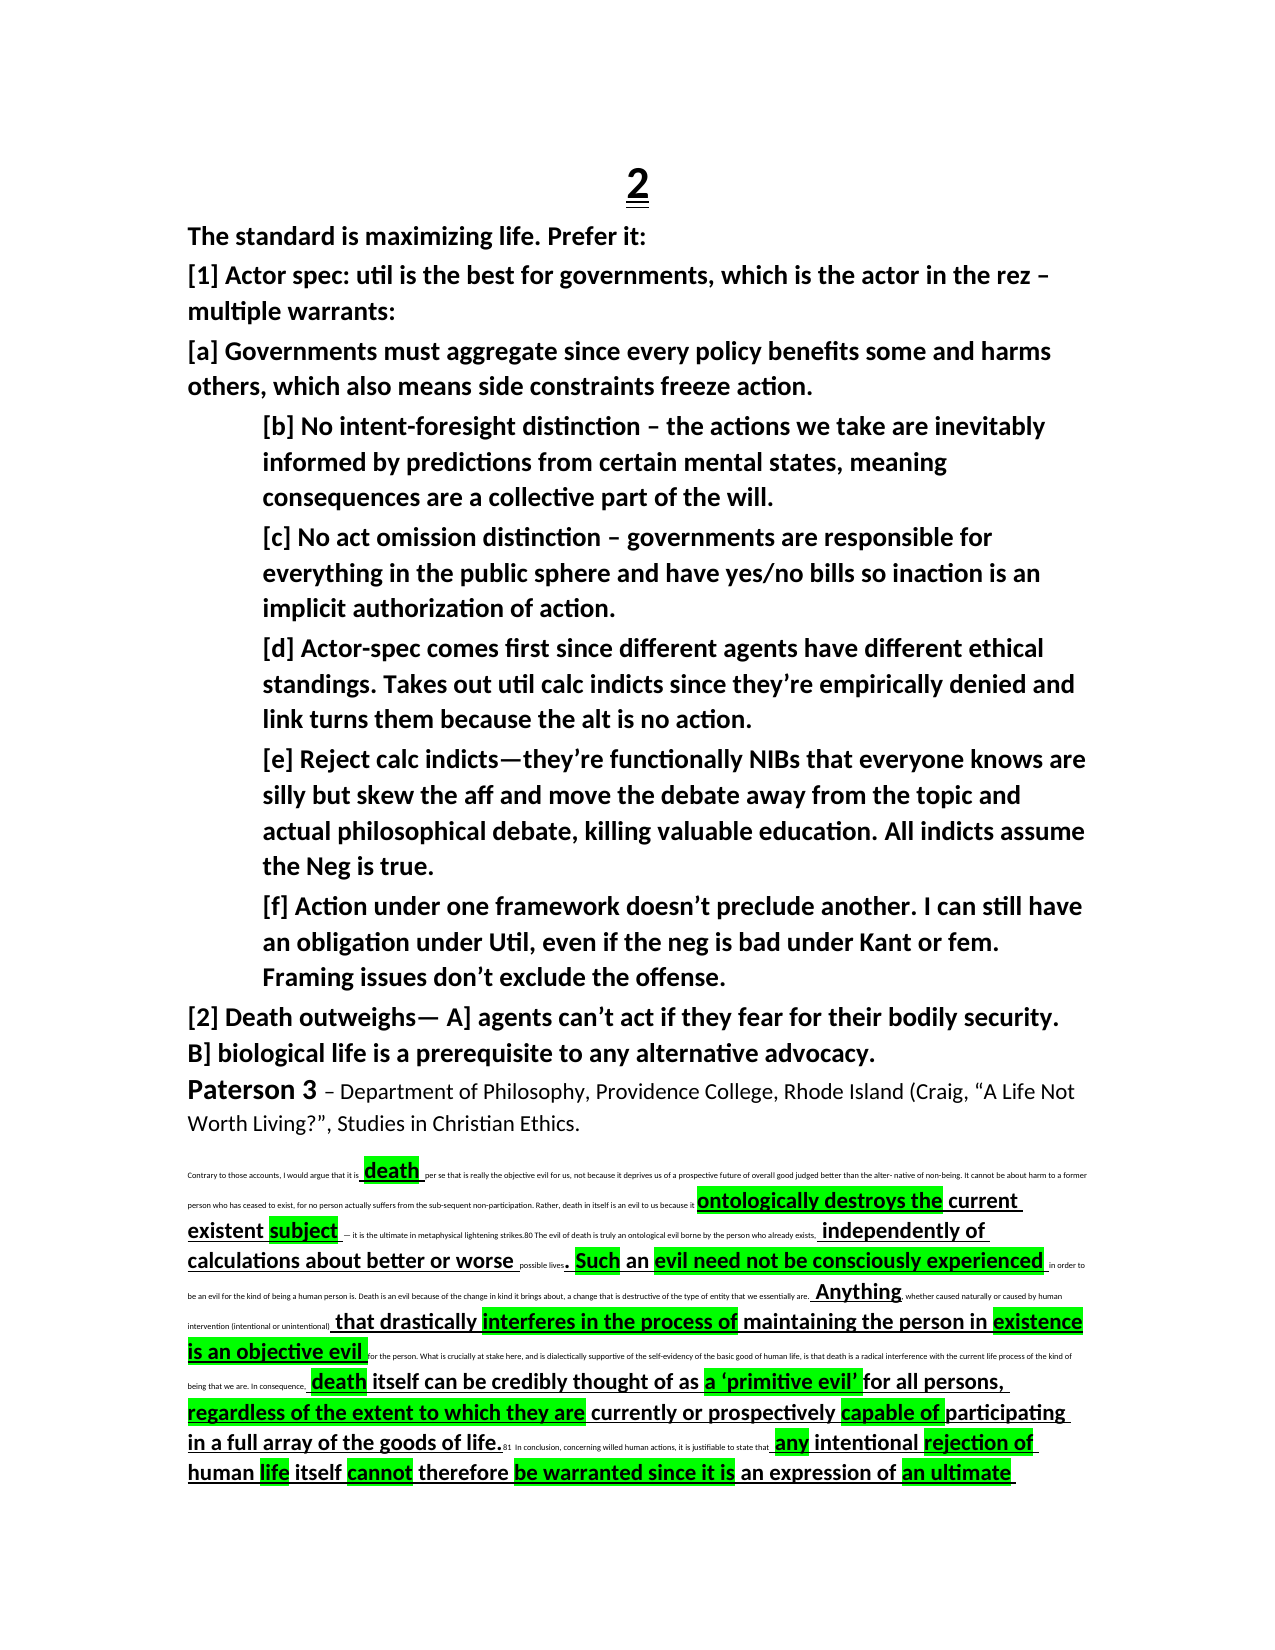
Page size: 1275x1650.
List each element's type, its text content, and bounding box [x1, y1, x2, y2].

subtitle [2] Death outweighs— A] agents can’t act if they fear for their bodily security. B] biological life is a prerequisite to any alternative advocacy. [187, 1000, 1087, 1069]
subtitle [a] Governments must aggregate since every policy benefits some and harms others, which also means side constraints freeze action. [187, 334, 1087, 402]
subtitle [c] No act omission distinction – governments are responsible for everything in the public sphere and have yes/no bills so inaction is an implicit authorization of action. [262, 520, 1087, 624]
subtitle [d] Actor-spec comes first since different agents have different ethical standings. Takes out util calc indicts since they’re empirically denied and link turns them because the alt is no action. [262, 631, 1087, 736]
subtitle [e] Reject calc indicts—they’re functionally NIBs that everyone knows are silly but skew the aff and move the debate away from the topic and actual philosophical debate, killing valuable education. All indicts assume the Neg is true. [262, 742, 1087, 882]
text Paterson 3 – Department of Philosophy, Providence College, Rhode Island (Craig, “A Life Not Worth Living?”, Studies in Christian Ethics. [187, 1071, 1087, 1137]
subtitle 2 [187, 154, 1087, 210]
subtitle [f] Action under one framework doesn’t preclude another. I can still have an obligation under Util, even if the neg is bad under Kant or fem. Framing issues don’t exclude the offense. [262, 889, 1087, 993]
subtitle The standard is maximizing life. Prefer it: [187, 219, 1087, 252]
subtitle [b] No intent-foresight distinction – the actions we take are inevitably informed by predictions from certain mental states, meaning consequences are a collective part of the will. [262, 409, 1087, 513]
subtitle [1] Actor spec: util is the best for governments, which is the actor in the rez – multiple warrants: [187, 258, 1087, 327]
